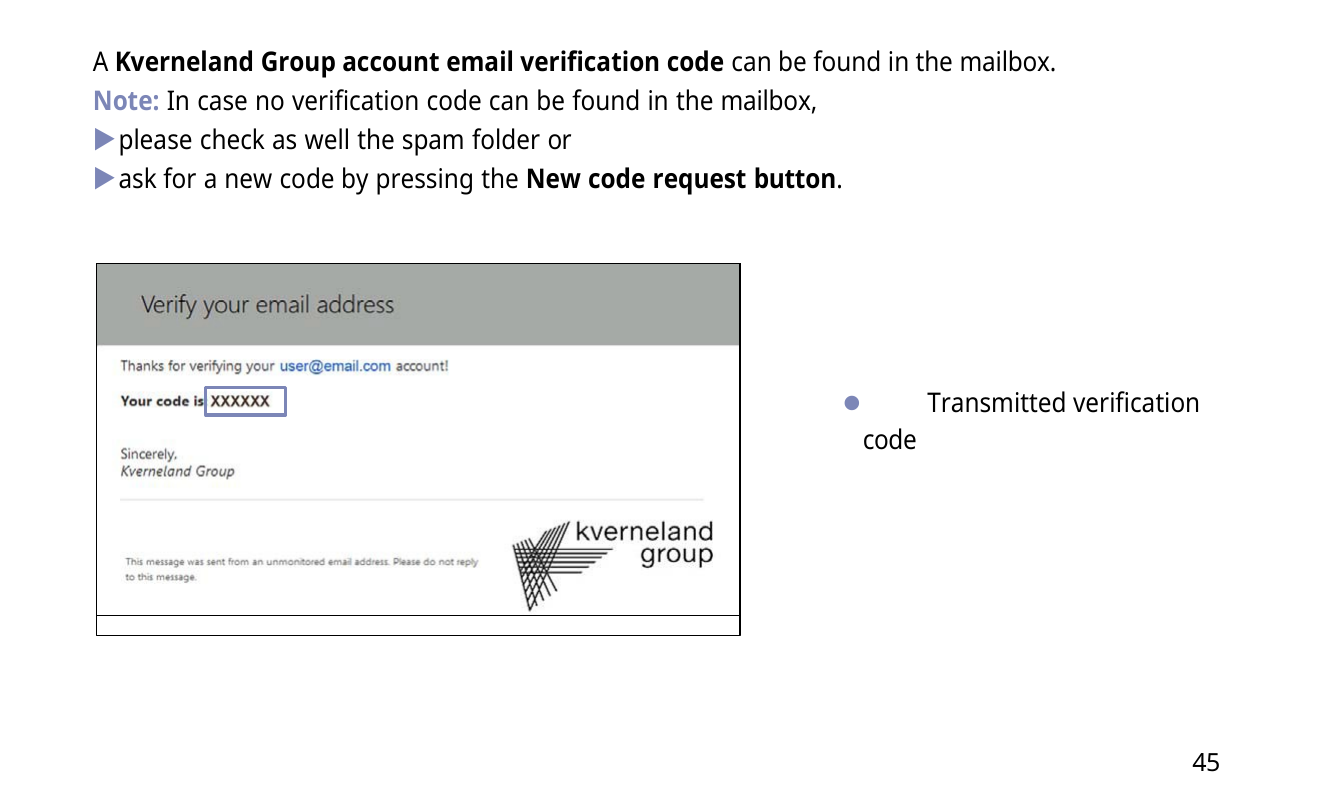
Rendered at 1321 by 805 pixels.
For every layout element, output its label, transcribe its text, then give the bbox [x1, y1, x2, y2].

text A Kverneland Group account email verification code can be found in the mailbox. [93, 42, 1258, 79]
list Transmitted verification code [842, 383, 1258, 457]
picture [97, 264, 739, 615]
list please check as well the spam folder or [92, 121, 1258, 158]
list ask for a new code by pressing the New code request button. [92, 159, 1258, 196]
text Note: In case no verification code can be found in the mailbox, [93, 81, 1258, 118]
